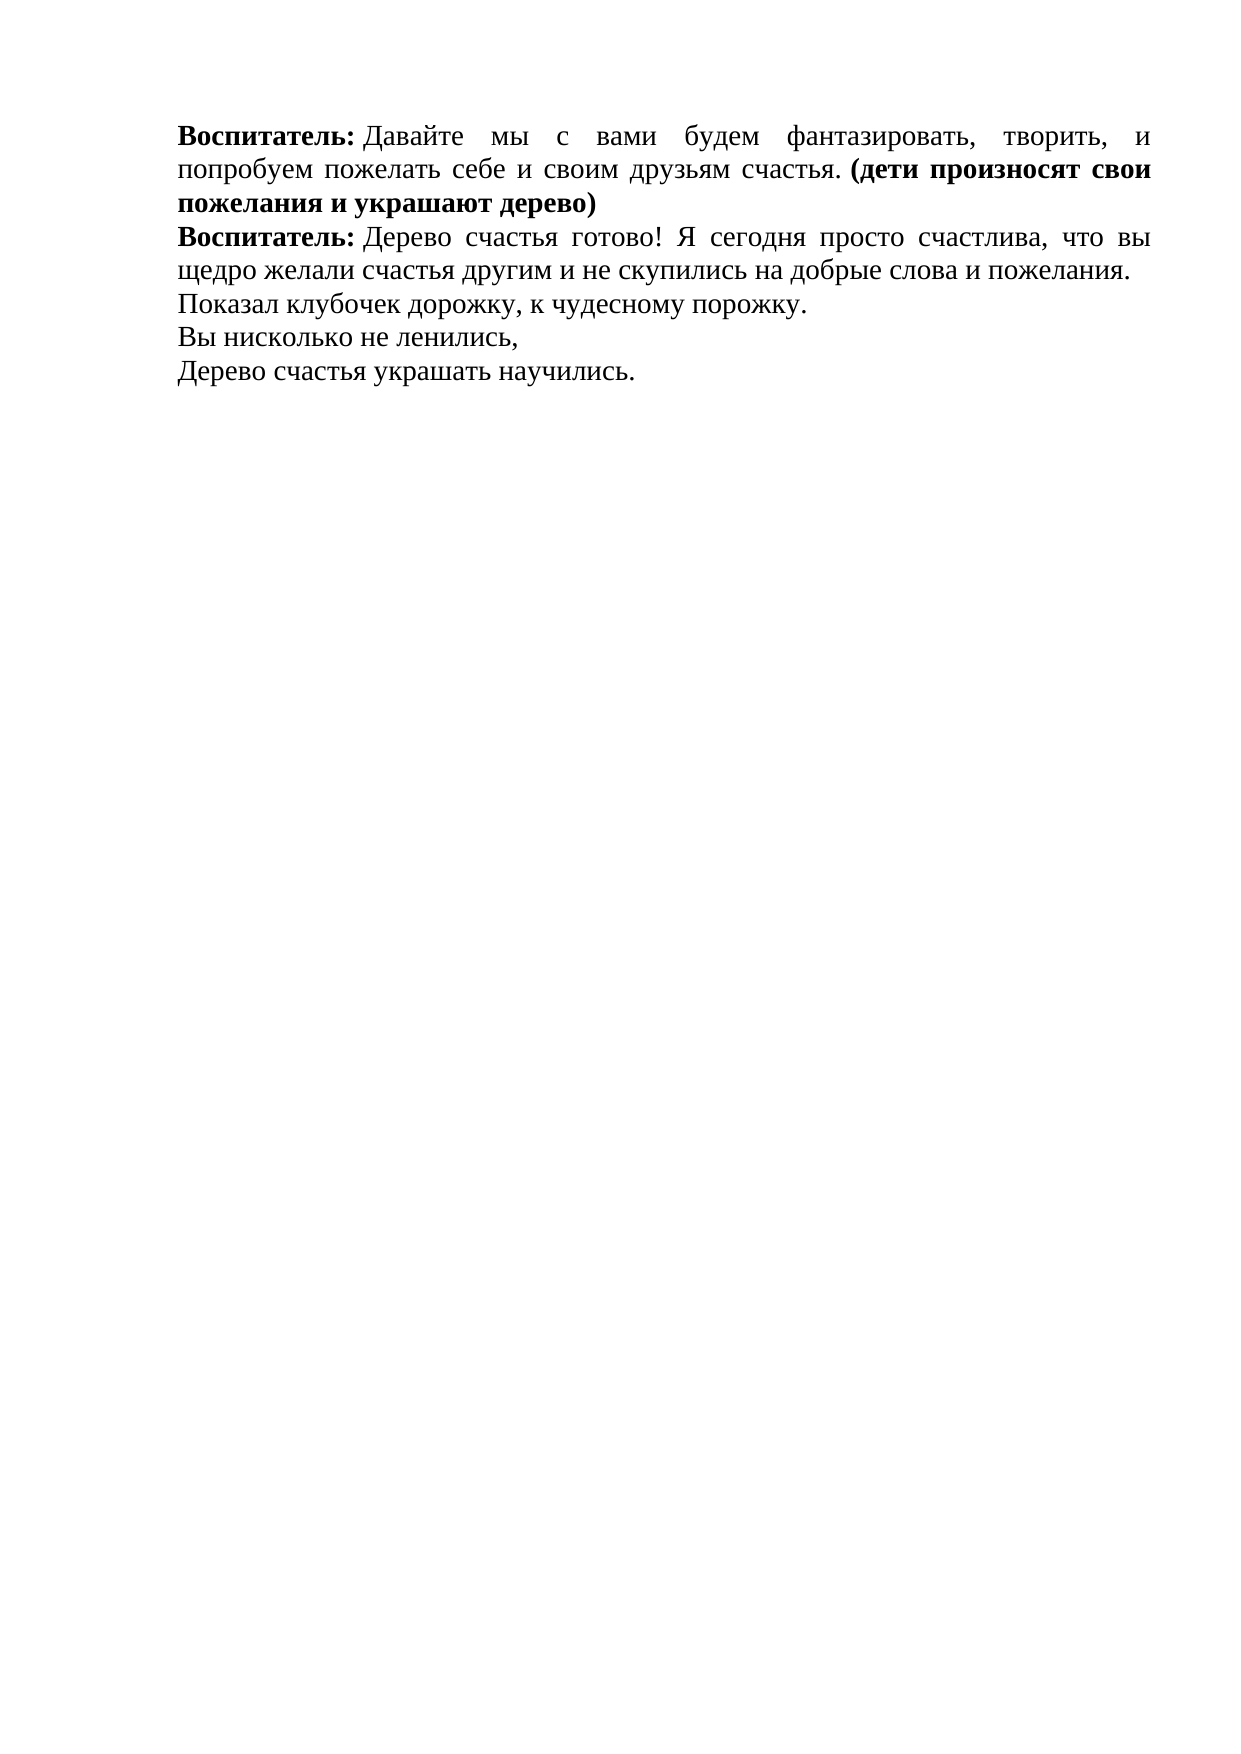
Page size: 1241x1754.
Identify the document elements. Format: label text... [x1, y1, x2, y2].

text Показал клубочек дорожку, к чудесному порожку. [177, 286, 1152, 319]
text Вы нисколько не ленились, [177, 319, 1152, 353]
text Воспитатель: Давайте мы с вами будем фантазировать, творить, и попробуем пожелать себе и своим друзьям счастья. (дети произносят свои пожелания и украшают дерево) [177, 118, 1152, 219]
text Воспитатель: Дерево счастья готово! Я сегодня просто счастлива, что вы щедро желали счастья другим и не скупились на добрые слова и пожелания. [177, 219, 1152, 286]
text Дерево счастья украшать научились. [177, 353, 1152, 386]
